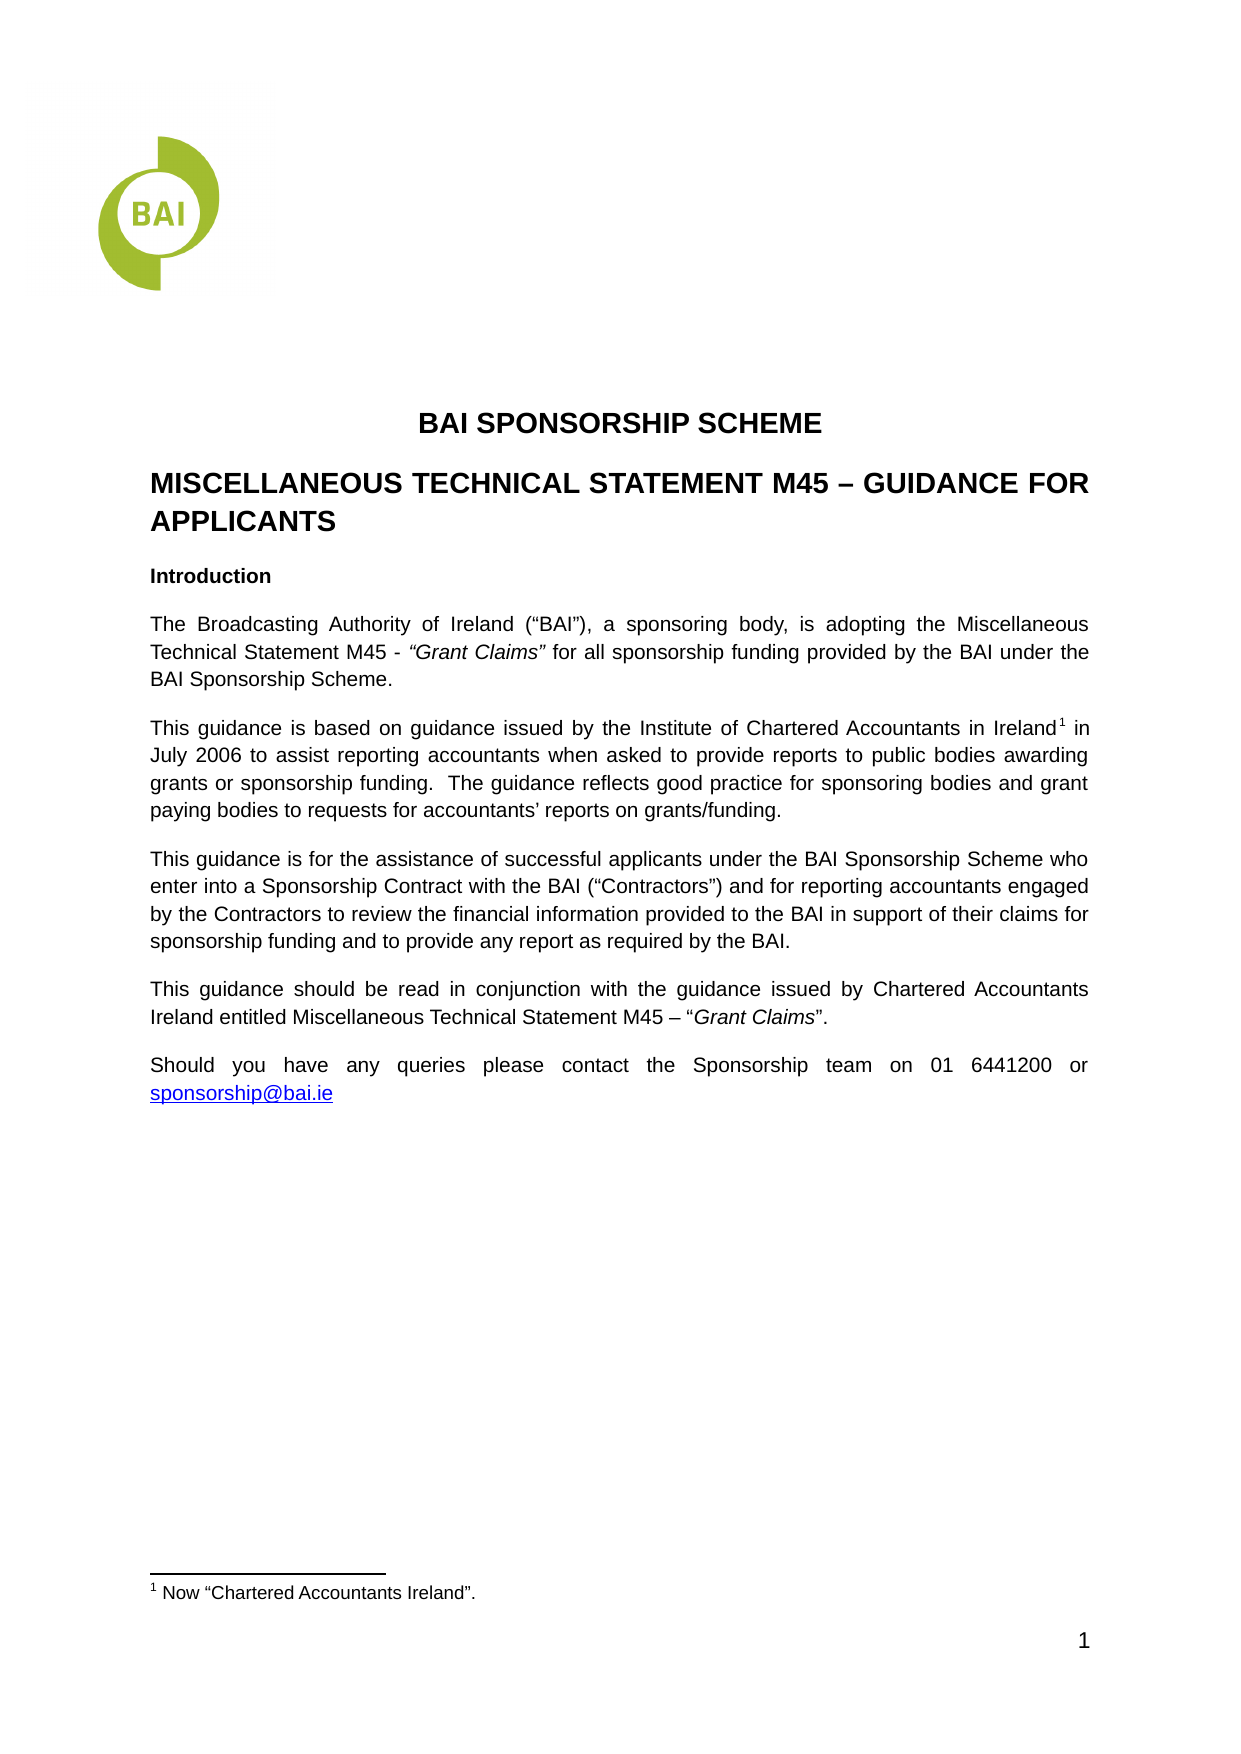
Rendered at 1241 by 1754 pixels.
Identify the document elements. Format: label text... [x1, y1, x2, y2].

text Should you have any queries please contact the Sponsorship team on 01 6441200 or sponsorship@bai.ie [150, 1053, 1090, 1104]
text Introduction [150, 564, 1090, 588]
text This guidance is based on guidance issued by the Institute of Chartered Accountants in Ireland in July 2006 to assist reporting accountants when asked to provide reports to public bodies awarding grants or sponsorship funding. The guidance reflects good practice for sponsoring bodies and grant paying bodies to requests for accountants’ reports on grants/funding. [150, 716, 1090, 822]
text This guidance is for the assistance of successful applicants under the BAI Sponsorship Scheme who enter into a Sponsorship Contract with the BAI (“Contractors”) and for reporting accountants engaged by the Contractors to review the financial information provided to the BAI in support of their claims for sponsorship funding and to provide any report as required by the BAI. [150, 846, 1090, 953]
text This guidance should be read in conjunction with the guidance issued by Chartered Accountants Ireland entitled Miscellaneous Technical Statement M45 – “Grant Claims”. [150, 977, 1090, 1029]
text MISCELLANEOUS TECHNICAL STATEMENT M45 – GUIDANCE FOR APPLICANTS [150, 466, 1090, 538]
picture [25, 81, 277, 296]
text BAI SPONSORSHIP SCHEME [150, 407, 1090, 440]
text The Broadcasting Authority of Ireland (“BAI”), a sponsoring body, is adopting the Miscellaneous Technical Statement M45 - “Grant Claims” for all sponsorship funding provided by the BAI under the BAI Sponsorship Scheme. [150, 612, 1090, 691]
